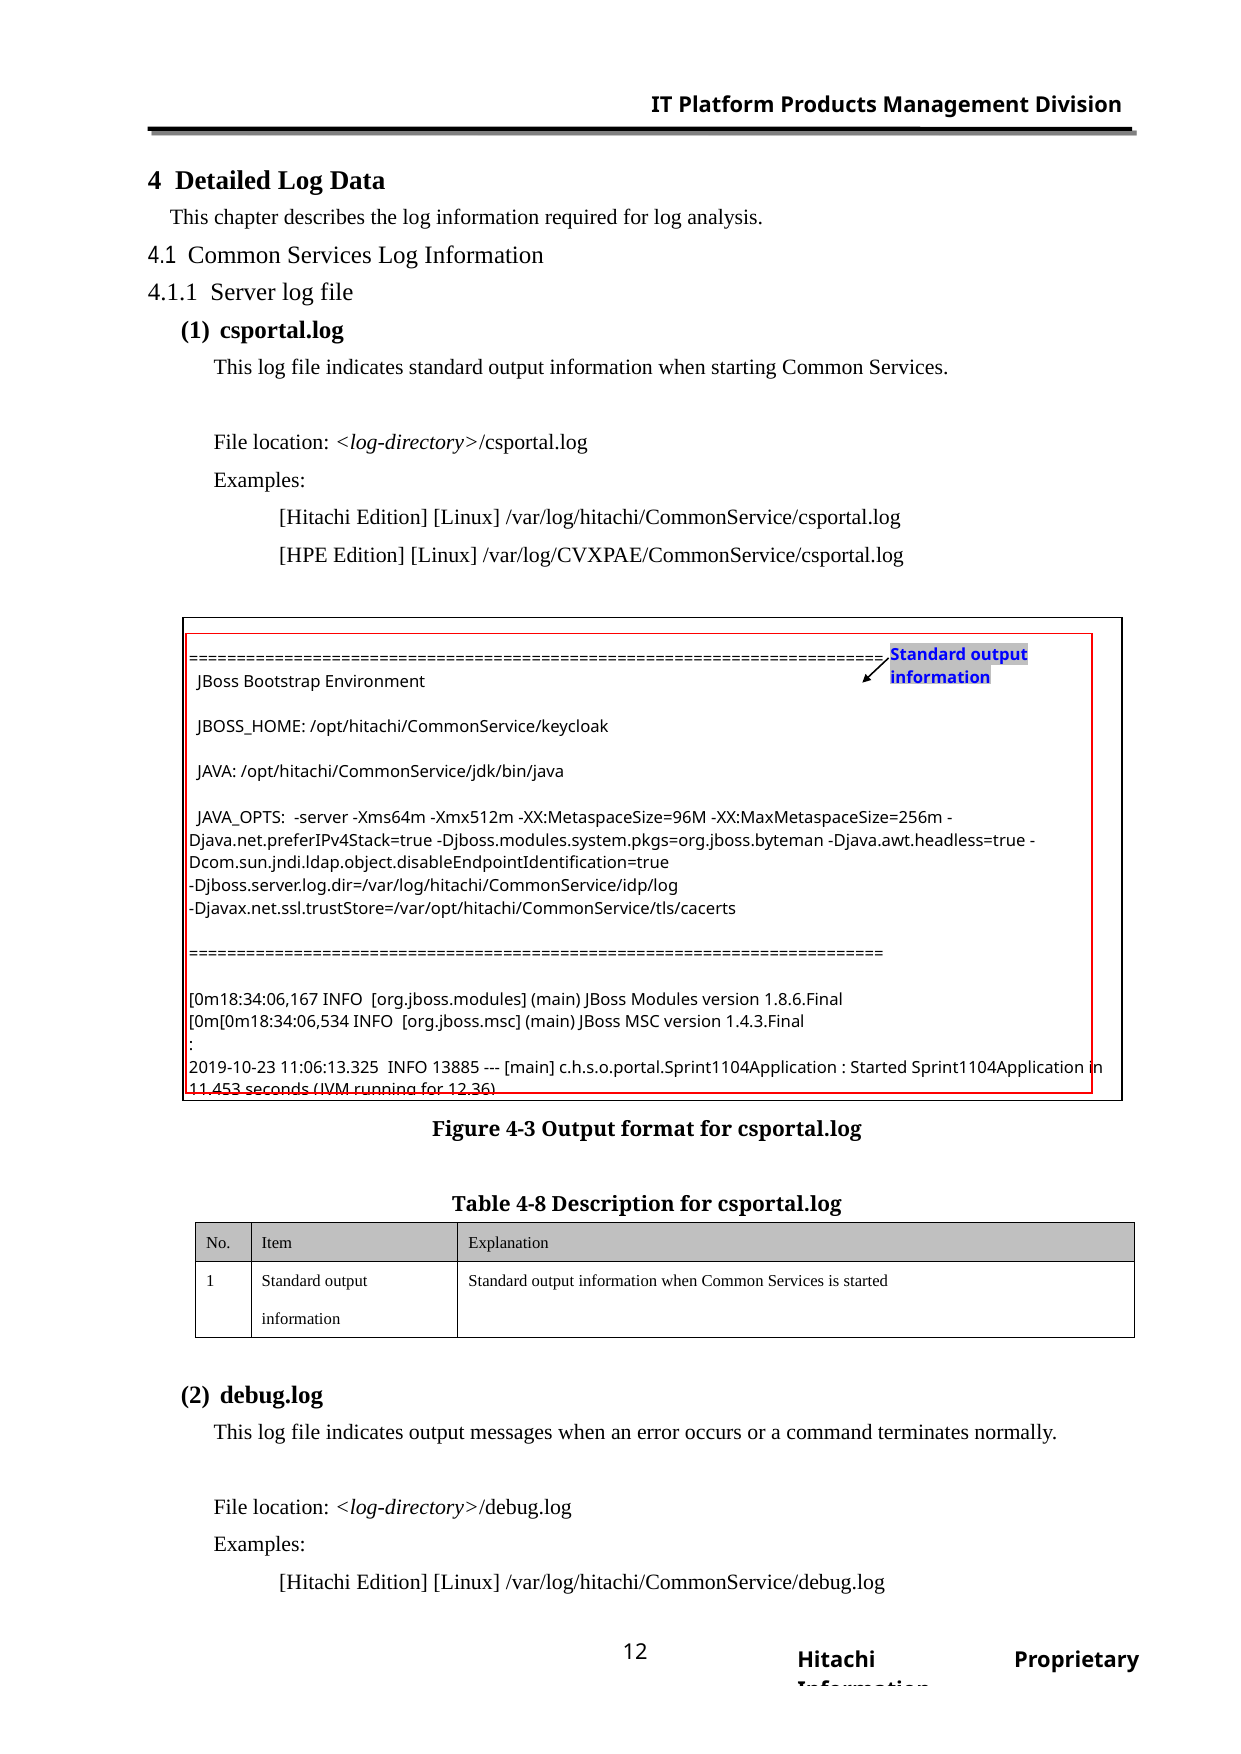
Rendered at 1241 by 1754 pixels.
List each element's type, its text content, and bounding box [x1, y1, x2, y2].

table_cell Standard output information when Common Services is started [458, 1262, 1134, 1337]
subtitle Detailed Log Data [148, 161, 1122, 198]
text [HPE Edition] [Linux] /var/log/CVXPAE/CommonService/csportal.log [191, 536, 1122, 573]
list csportal.log [181, 311, 1122, 348]
text [Hitachi Edition] [Linux] /var/log/hitachi/CommonService/debug.log [191, 1563, 1122, 1600]
table_cell 1 [196, 1262, 251, 1337]
text File location: <log-directory>/debug.log [191, 1488, 1122, 1525]
text This log file indicates output messages when an error occurs or a command terminates normally. [148, 1413, 1122, 1450]
subtitle Common Services Log Information [148, 236, 1122, 273]
list debug.log [181, 1375, 1122, 1413]
text This chapter describes the log information required for log analysis. [169, 198, 1122, 236]
text File location: <log-directory>/csportal.log [191, 423, 1122, 461]
text [Hitachi Edition] [Linux] /var/log/hitachi/CommonService/csportal.log [191, 498, 1122, 536]
list This log file indicates standard output information when starting Common Services. [213, 348, 1122, 386]
table_header No. [196, 1223, 251, 1261]
subtitle Server log file [148, 273, 1122, 311]
table_header Explanation [458, 1223, 1134, 1261]
text Examples: [191, 461, 1122, 498]
text Examples: [191, 1525, 1122, 1563]
table_cell Standard output information [252, 1262, 457, 1337]
table_header Item [252, 1223, 457, 1261]
